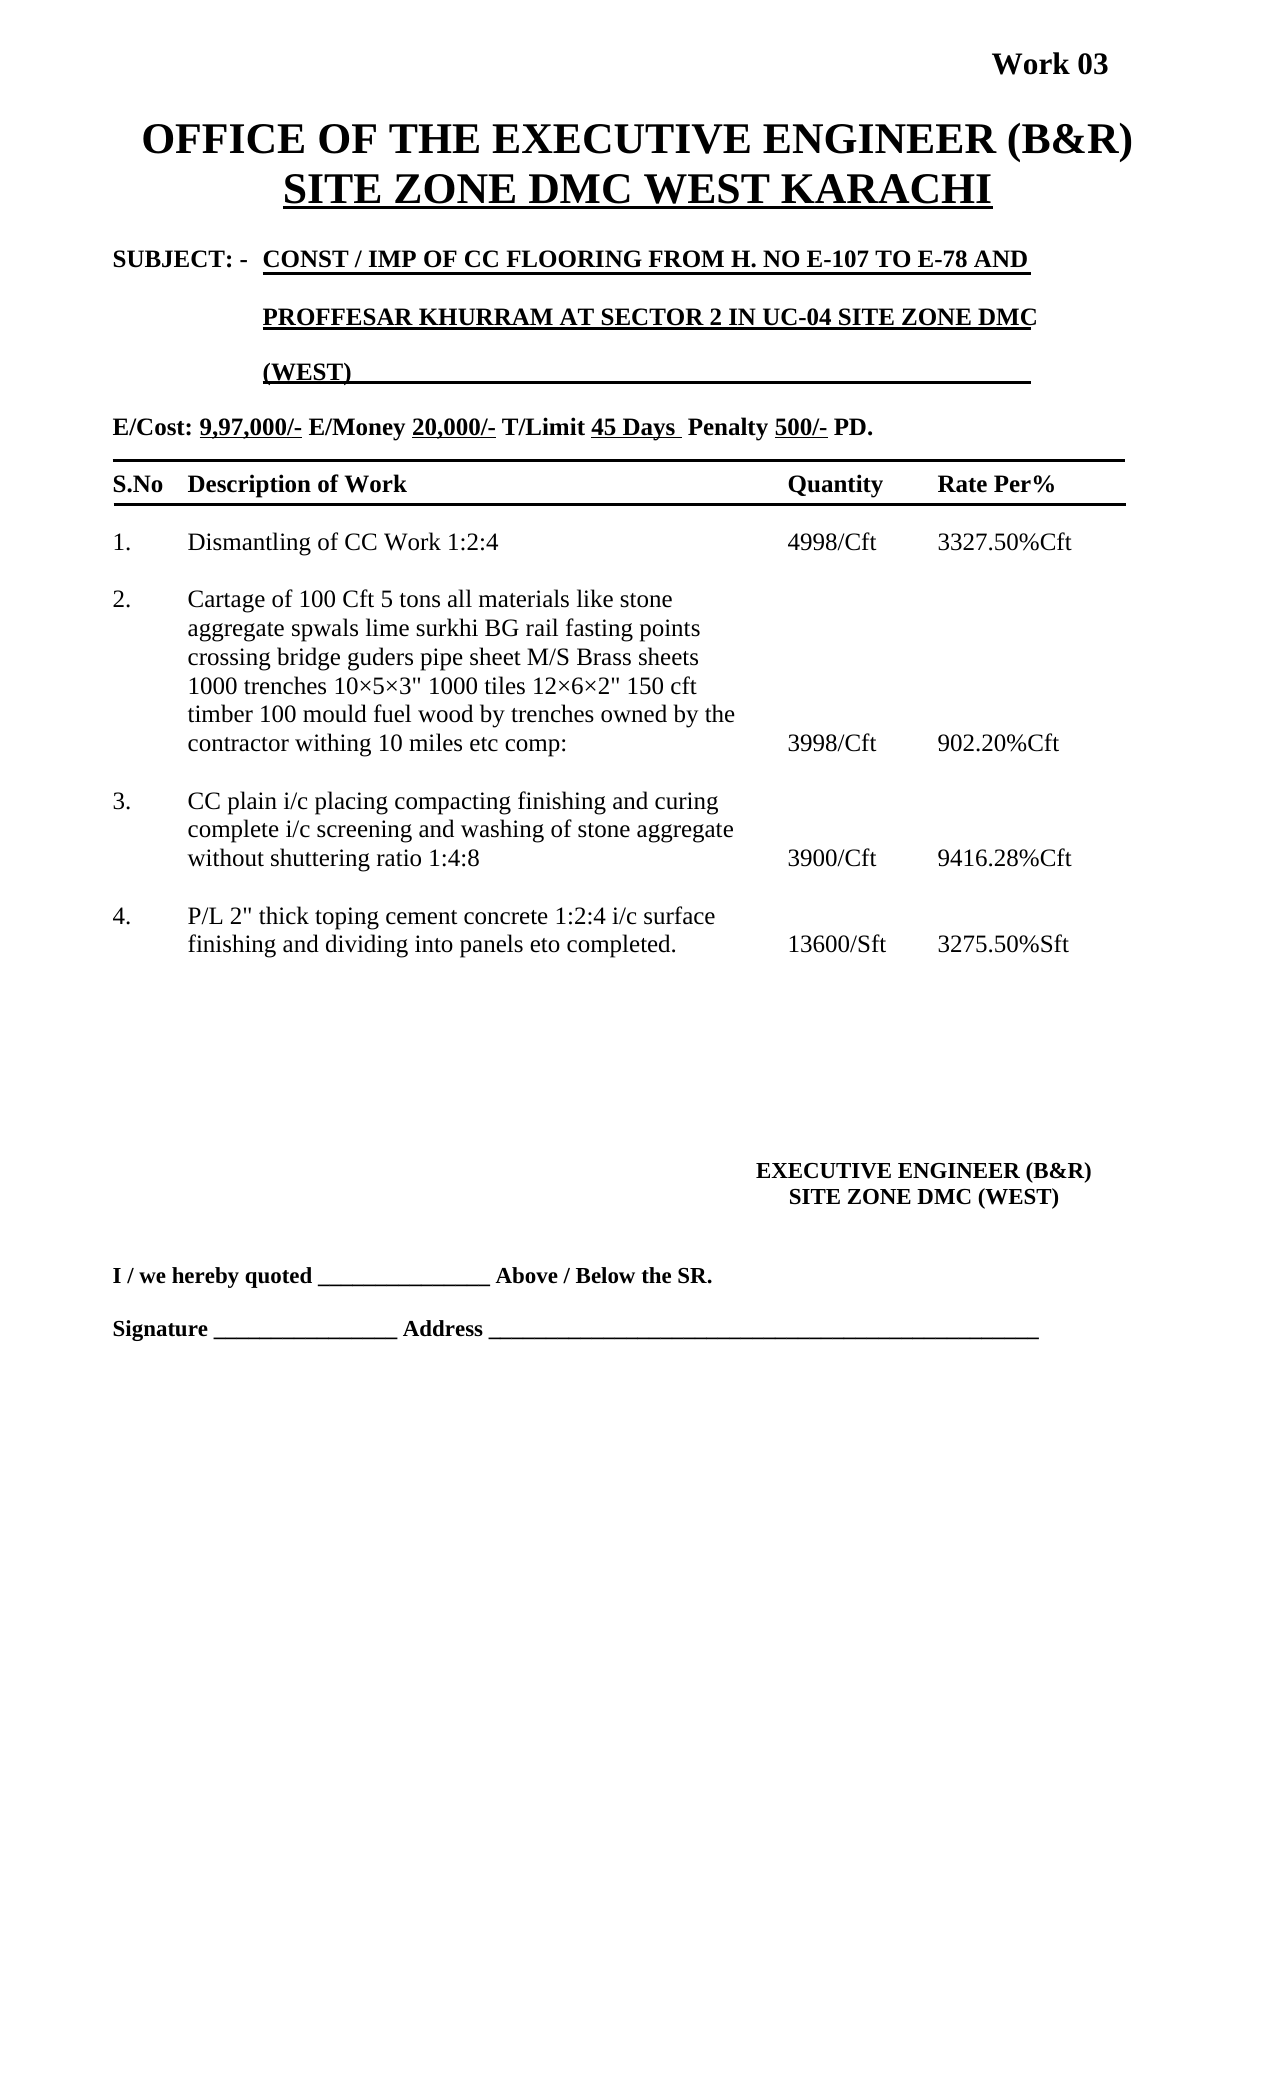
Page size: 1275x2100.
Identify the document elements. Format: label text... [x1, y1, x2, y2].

text crossing bridge guders pipe sheet M/S Brass sheets [112, 642, 1162, 671]
text 2. Cartage of 100 Cft 5 tons all materials like stone [112, 584, 1162, 613]
text SUBJECT: - CONST / IMP OF CC FLOORING FROM H. NO E-107 TO E-78 AND [112, 244, 1162, 273]
text complete i/c screening and washing of stone aggregate [112, 814, 1162, 843]
text E/Cost: 9,97,000/- E/Money 20,000/- T/Limit 45 Days Penalty 500/- PD. [112, 412, 1162, 441]
text (WEST) [112, 357, 1162, 386]
text I / we hereby quoted _______________ Above / Below the SR. [112, 1262, 1162, 1289]
text 4. P/L 2" thick toping cement concrete 1:2:4 i/c surface [112, 901, 1162, 929]
text contractor withing 10 miles etc comp: 3998/Cft 902.20%Cft [112, 728, 1162, 757]
text OFFICE OF THE EXECUTIVE ENGINEER (B&R) SITE ZONE DMC WEST KARACHI [112, 112, 1162, 213]
text 1000 trenches 10×5×3" 1000 tiles 12×6×2" 150 cft [112, 671, 1162, 699]
text finishing and dividing into panels eto completed. 13600/Sft 3275.50%Sft [112, 929, 1162, 958]
text EXECUTIVE ENGINEER (B&R) [685, 1157, 1162, 1183]
text Signature ________________ Address ________________________________________________ [112, 1315, 1162, 1342]
text SITE ZONE DMC (WEST) [685, 1183, 1162, 1210]
text S.No Description of Work Quantity Rate Per% [112, 469, 1162, 498]
text PROFFESAR KHURRAM AT SECTOR 2 IN UC-04 SITE ZONE DMC [112, 302, 1162, 331]
text 1. Dismantling of CC Work 1:2:4 4998/Cft 3327.50%Cft [112, 527, 1162, 556]
text aggregate spwals lime surkhi BG rail fasting points [112, 613, 1162, 642]
text 3. CC plain i/c placing compacting finishing and curing [112, 786, 1162, 814]
text timber 100 mould fuel wood by trenches owned by the [112, 699, 1162, 728]
text without shuttering ratio 1:4:8 3900/Cft 9416.28%Cft [112, 843, 1162, 872]
